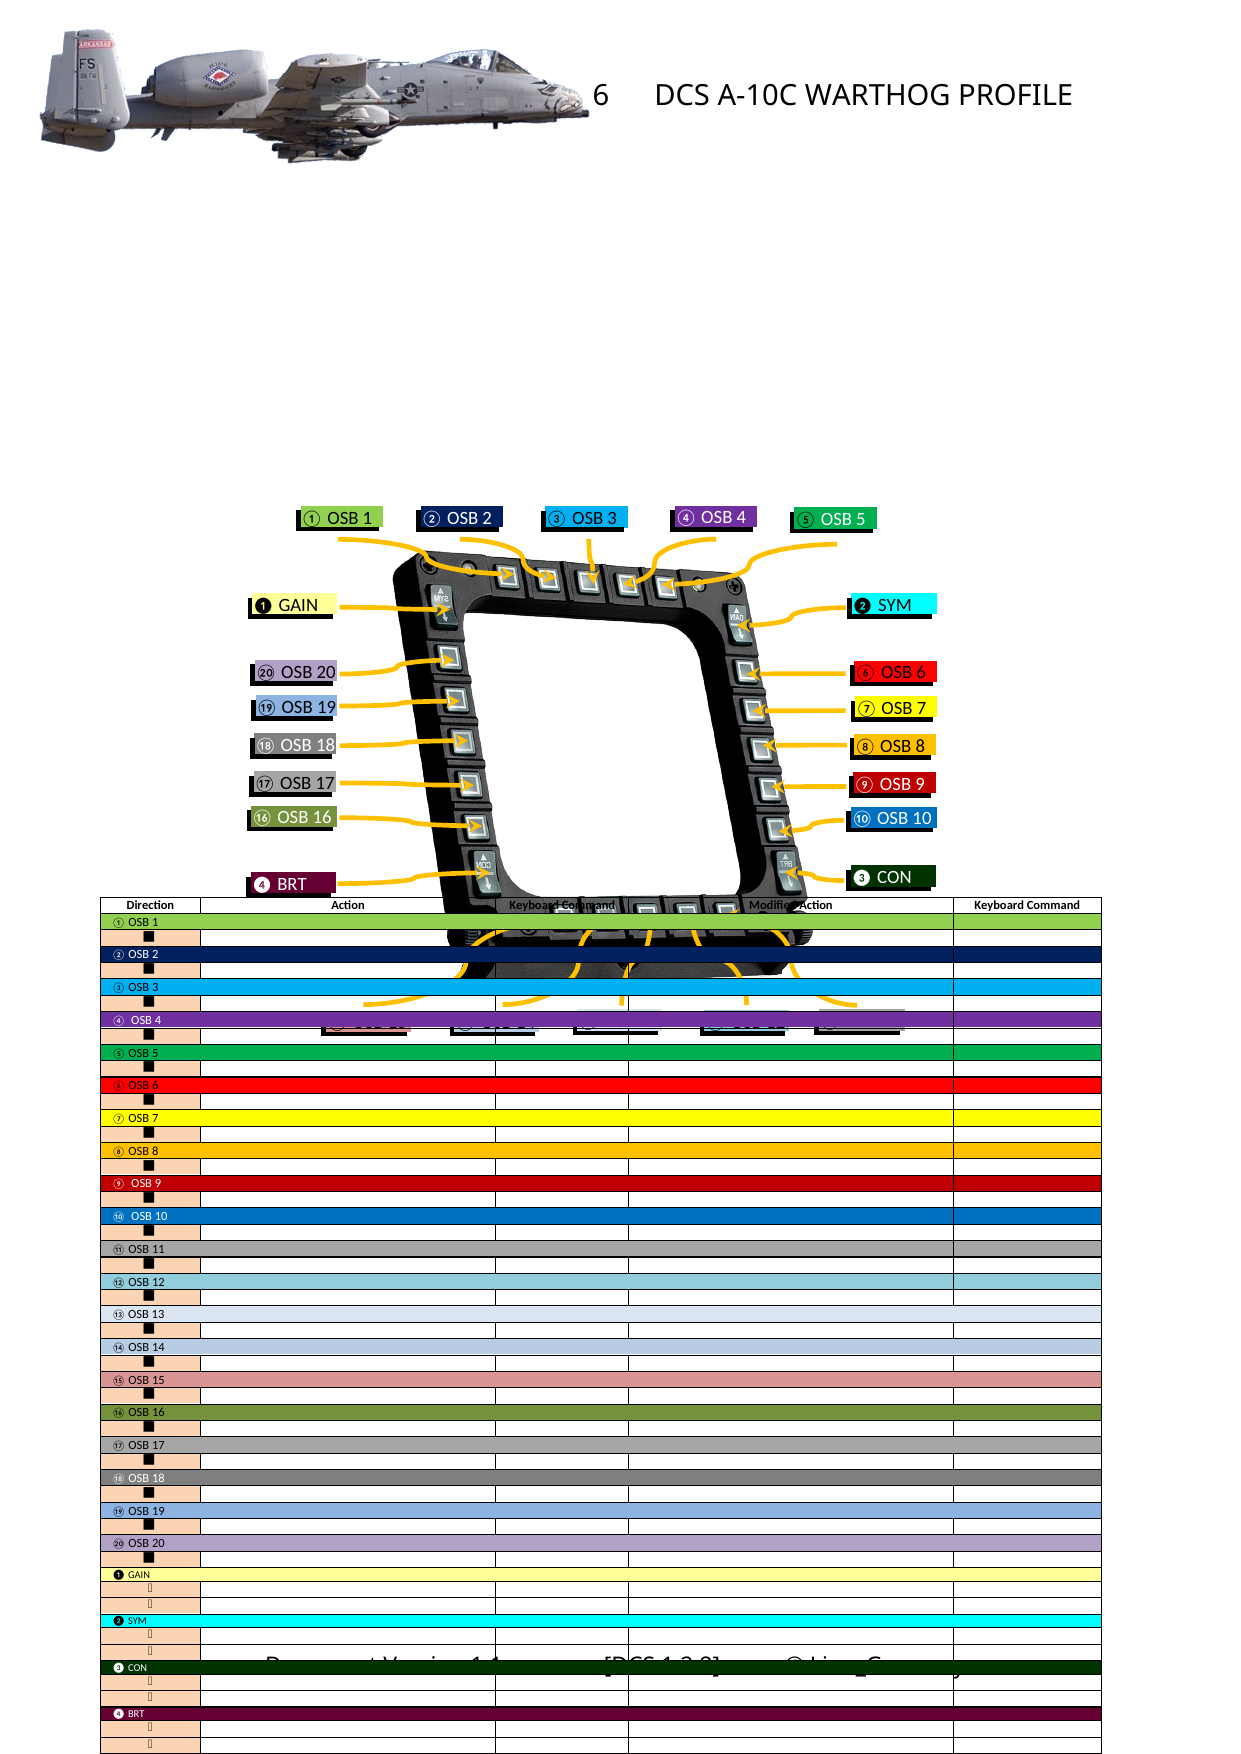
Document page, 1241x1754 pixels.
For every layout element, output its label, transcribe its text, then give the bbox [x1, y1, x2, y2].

table_cell [954, 1143, 1101, 1158]
picture [30, 13, 599, 193]
table_cell [201, 1721, 495, 1737]
table_cell [496, 1127, 628, 1142]
table_cell ⑯ OSB 16 [101, 1405, 1101, 1420]
table_cell [954, 1159, 1101, 1174]
table_cell [201, 1519, 495, 1534]
table_cell [954, 1110, 1101, 1126]
table_cell [496, 1598, 628, 1613]
table_cell ② OSB 2 [101, 947, 953, 962]
table_cell [629, 1738, 953, 1753]
table_cell [101, 1127, 200, 1142]
table_cell [496, 1258, 628, 1273]
table_cell [629, 1721, 953, 1737]
table_cell [101, 1454, 200, 1469]
table_cell [629, 996, 953, 1011]
table_cell [201, 1598, 495, 1613]
table_cell [496, 1519, 628, 1534]
table_cell [201, 1738, 495, 1753]
table_cell ⑪ OSB 11 [101, 1241, 953, 1256]
table_cell [954, 1598, 1101, 1613]
table_cell ⑤ OSB 5 [101, 1045, 953, 1060]
table_cell [954, 979, 1101, 995]
table_cell [101, 1029, 200, 1044]
table_cell [201, 963, 495, 978]
table_cell [954, 1078, 1101, 1093]
table_cell [201, 1582, 495, 1597]
table_cell [101, 930, 200, 946]
table_cell [496, 1323, 628, 1338]
table_cell [201, 1675, 495, 1690]
table_cell ④ OSB 4 [101, 1012, 953, 1027]
table_cell ⑭ OSB 14 [101, 1339, 1101, 1354]
table_cell [954, 947, 1101, 962]
table_cell [201, 1159, 495, 1174]
table_cell [201, 996, 495, 1011]
table_cell [496, 1738, 628, 1753]
table_cell [201, 1454, 495, 1469]
table_header Keyboard Command [496, 898, 628, 913]
table_cell [954, 1721, 1101, 1737]
table_cell [496, 1356, 628, 1371]
table_cell [201, 1061, 495, 1076]
table_cell [954, 1582, 1101, 1597]
table_cell [201, 1388, 495, 1403]
table_cell [101, 1323, 200, 1338]
table_header Modified Action [629, 898, 953, 913]
table_cell [101, 1552, 200, 1567]
table_cell [629, 963, 953, 978]
table_cell [101, 1421, 200, 1436]
table_cell [629, 1356, 953, 1371]
table_cell [954, 1645, 1101, 1660]
table_cell [496, 1721, 628, 1737]
table_cell ⑫ OSB 12 [101, 1274, 953, 1289]
table_header Keyboard Command [954, 898, 1101, 913]
table_cell [201, 1645, 495, 1660]
table_cell [101, 1645, 200, 1660]
table_cell [629, 1421, 953, 1436]
table_cell [201, 1290, 495, 1305]
table_cell [101, 1388, 200, 1403]
table_cell [629, 1645, 953, 1660]
table_cell [496, 1582, 628, 1597]
table_cell ❶ GAIN [101, 1568, 1101, 1581]
table_cell [954, 1274, 1101, 1289]
table_cell ❸ CON [101, 1661, 1101, 1674]
table_cell [629, 1454, 953, 1469]
table_cell [954, 1241, 1101, 1256]
table_cell [496, 1552, 628, 1567]
table_cell ⑮ OSB 15 [101, 1372, 1101, 1387]
table_cell [954, 1012, 1101, 1027]
table_cell [954, 1045, 1101, 1060]
table_cell [629, 1323, 953, 1338]
table_header Action [201, 898, 495, 913]
table_cell [101, 1691, 200, 1706]
table_cell [954, 1192, 1101, 1207]
table_cell [101, 1628, 200, 1644]
table_cell [629, 1486, 953, 1502]
table_cell ⑧ OSB 8 [101, 1143, 953, 1158]
table_cell [954, 1691, 1101, 1706]
table_cell [629, 1258, 953, 1273]
table_cell [101, 1582, 200, 1597]
table_cell [954, 914, 1101, 929]
table_cell [954, 1225, 1101, 1240]
table_cell [629, 1519, 953, 1534]
table_cell [496, 1029, 628, 1044]
table_cell [954, 1421, 1101, 1436]
table_cell [101, 963, 200, 978]
table_cell [954, 1552, 1101, 1567]
table_cell [496, 1628, 628, 1644]
table_cell [629, 1552, 953, 1567]
table_cell [629, 1192, 953, 1207]
table_cell [201, 1192, 495, 1207]
table_cell [496, 1094, 628, 1109]
table_cell [954, 1094, 1101, 1109]
table_cell [101, 1094, 200, 1109]
table_cell [954, 1127, 1101, 1142]
table_cell [201, 1628, 495, 1644]
table_header Direction [101, 898, 200, 913]
table_cell [496, 963, 628, 978]
table_cell [201, 1258, 495, 1273]
table_cell [101, 1290, 200, 1305]
table_cell [101, 1356, 200, 1371]
table_cell [954, 930, 1101, 946]
table_cell [496, 1225, 628, 1240]
table_cell [201, 1486, 495, 1502]
table_cell ③ OSB 3 [101, 979, 953, 995]
table_cell [201, 1029, 495, 1044]
table_cell [201, 1127, 495, 1142]
table_cell [629, 1225, 953, 1240]
table_cell [201, 930, 495, 946]
table_cell ⑦ OSB 7 [101, 1110, 953, 1126]
table_cell [496, 1159, 628, 1174]
table_cell ① OSB 1 [101, 914, 953, 929]
table_cell [496, 1486, 628, 1502]
table_cell [201, 1323, 495, 1338]
table_cell [101, 1738, 200, 1753]
table_cell [954, 1454, 1101, 1469]
table_cell [629, 1598, 953, 1613]
table_cell ⑰ OSB 17 [101, 1437, 1101, 1453]
table_cell [101, 1192, 200, 1207]
table_cell [954, 963, 1101, 978]
table_cell [954, 1628, 1101, 1644]
table_cell [629, 1675, 953, 1690]
table_cell [954, 1258, 1101, 1273]
table_cell [201, 1552, 495, 1567]
table_cell [201, 1421, 495, 1436]
picture [389, 549, 815, 897]
table_cell [629, 1691, 953, 1706]
table_cell [201, 1225, 495, 1240]
table_cell [101, 1598, 200, 1613]
table_cell [629, 930, 953, 946]
table_cell [954, 1738, 1101, 1753]
table_cell [101, 1519, 200, 1534]
table_cell ⑬ OSB 13 [101, 1306, 1101, 1322]
table_cell [496, 1388, 628, 1403]
table_cell [101, 1225, 200, 1240]
table_cell [496, 1061, 628, 1076]
table_cell [201, 1094, 495, 1109]
table_cell [496, 1454, 628, 1469]
table_cell [629, 1159, 953, 1174]
table_cell [496, 1675, 628, 1690]
table_cell ⑥ OSB 6 [101, 1078, 953, 1093]
table_cell ⑱ OSB 18 [101, 1470, 1101, 1485]
table_cell ⑨ OSB 9 [101, 1176, 953, 1191]
table_cell [954, 1323, 1101, 1338]
table_cell [101, 1721, 200, 1737]
table_cell [954, 1486, 1101, 1502]
table_cell [496, 996, 628, 1011]
table_cell [101, 1159, 200, 1174]
table_cell [629, 1628, 953, 1644]
table_cell [496, 930, 628, 946]
table_cell [101, 1258, 200, 1273]
table_cell [101, 996, 200, 1011]
table_cell [629, 1388, 953, 1403]
table_cell [101, 1061, 200, 1076]
table_cell [201, 1691, 495, 1706]
table_cell [954, 1290, 1101, 1305]
table_cell [101, 1486, 200, 1502]
table_cell [496, 1192, 628, 1207]
table_cell [101, 1675, 200, 1690]
table_cell [496, 1691, 628, 1706]
table_cell [954, 1388, 1101, 1403]
table_cell [954, 1061, 1101, 1076]
table_cell [954, 1176, 1101, 1191]
table_cell [201, 1356, 495, 1371]
table_cell [629, 1061, 953, 1076]
table_cell [954, 1208, 1101, 1224]
table_cell [954, 1356, 1101, 1371]
table_cell ⑳ OSB 20 [101, 1535, 1101, 1551]
table_cell [629, 1582, 953, 1597]
table_cell [954, 1029, 1101, 1044]
table_cell [954, 996, 1101, 1011]
table_cell [496, 1421, 628, 1436]
table_cell [496, 1645, 628, 1660]
table_cell [629, 1290, 953, 1305]
table_cell [629, 1094, 953, 1109]
table_cell [629, 1127, 953, 1142]
table_cell ⑩ OSB 10 [101, 1208, 953, 1224]
table_cell [954, 1675, 1101, 1690]
table_cell [496, 1290, 628, 1305]
table_cell [629, 1029, 953, 1044]
table_cell [954, 1519, 1101, 1534]
table_cell ⑲ OSB 19 [101, 1503, 1101, 1518]
